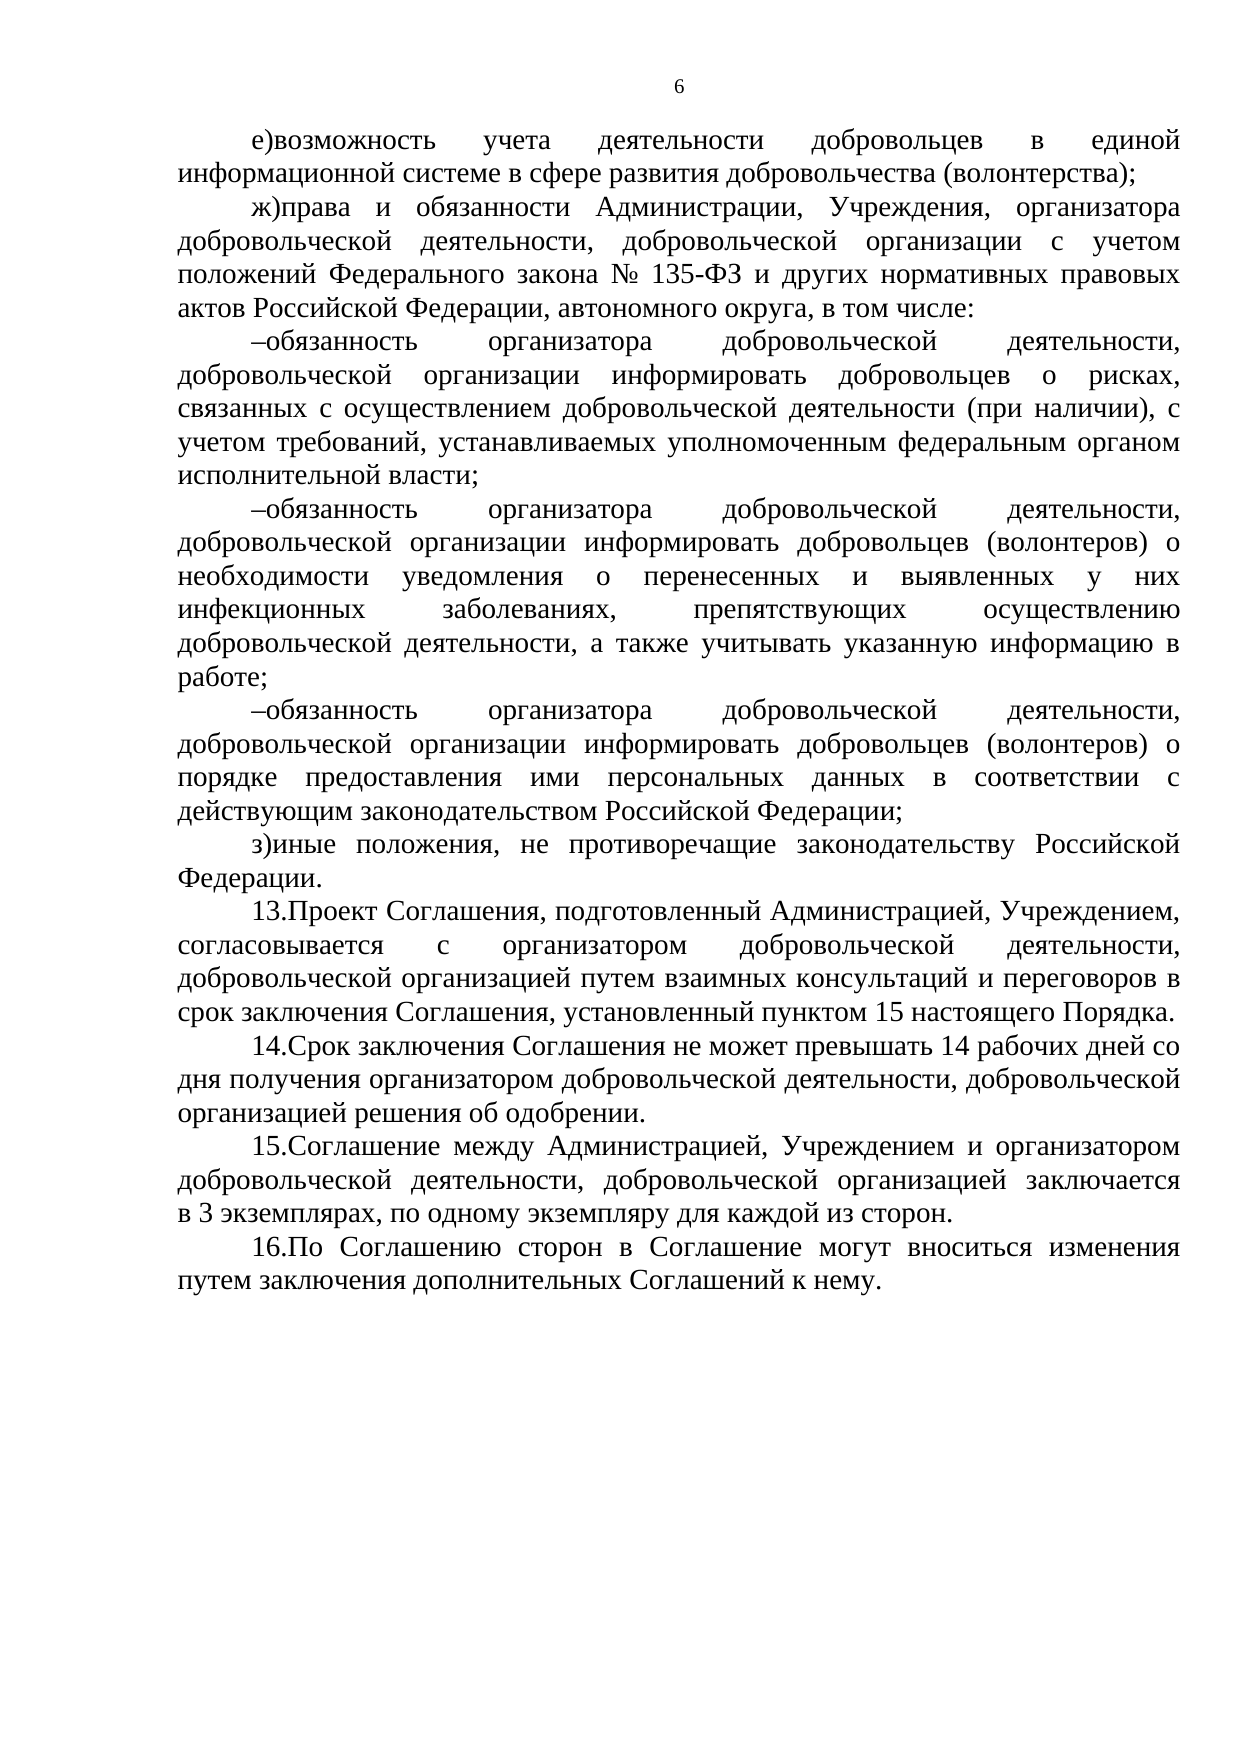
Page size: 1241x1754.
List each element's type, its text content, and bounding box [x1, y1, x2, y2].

text –обязанность организатора добровольческой деятельности, добровольческой организации информировать добровольцев (волонтеров) о порядке предоставления ими персональных данных в соответствии с действующим законодательством Российской Федерации; [177, 692, 1181, 826]
text е)возможность учета деятельности добровольцев в единой информационной системе в сфере развития добровольчества (волонтерства); [177, 122, 1181, 189]
text з)иные положения, не противоречащие законодательству Российской Федерации. [177, 826, 1181, 893]
text 14.Срок заключения Соглашения не может превышать 14 рабочих дней со дня получения организатором добровольческой деятельности, добровольческой организацией решения об одобрении. [177, 1028, 1181, 1128]
text 13.Проект Соглашения, подготовленный Администрацией, Учреждением, согласовывается с организатором добровольческой деятельности, добровольческой организацией путем взаимных консультаций и переговоров в срок заключения Соглашения, установленный пунктом 15 настоящего Порядка. [177, 893, 1181, 1028]
text 15.Соглашение между Администрацией, Учреждением и организатором добровольческой деятельности, добровольческой организацией заключается в 3 экземплярах, по одному экземпляру для каждой из сторон. [177, 1128, 1181, 1229]
text –обязанность организатора добровольческой деятельности, добровольческой организации информировать добровольцев (волонтеров) о необходимости уведомления о перенесенных и выявленных у них инфекционных заболеваниях, препятствующих осуществлению добровольческой деятельности, а также учитывать указанную информацию в работе; [177, 491, 1181, 692]
text ж)права и обязанности Администрации, Учреждения, организатора добровольческой деятельности, добровольческой организации с учетом положений Федерального закона № 135-ФЗ и других нормативных правовых актов Российской Федерации, автономного округа, в том числе: [177, 189, 1181, 323]
text 16.По Соглашению сторон в Соглашение могут вноситься изменения путем заключения дополнительных Соглашений к нему. [177, 1229, 1181, 1296]
text –обязанность организатора добровольческой деятельности, добровольческой организации информировать добровольцев о рисках, связанных с осуществлением добровольческой деятельности (при наличии), с учетом требований, устанавливаемых уполномоченным федеральным органом исполнительной власти; [177, 323, 1181, 491]
